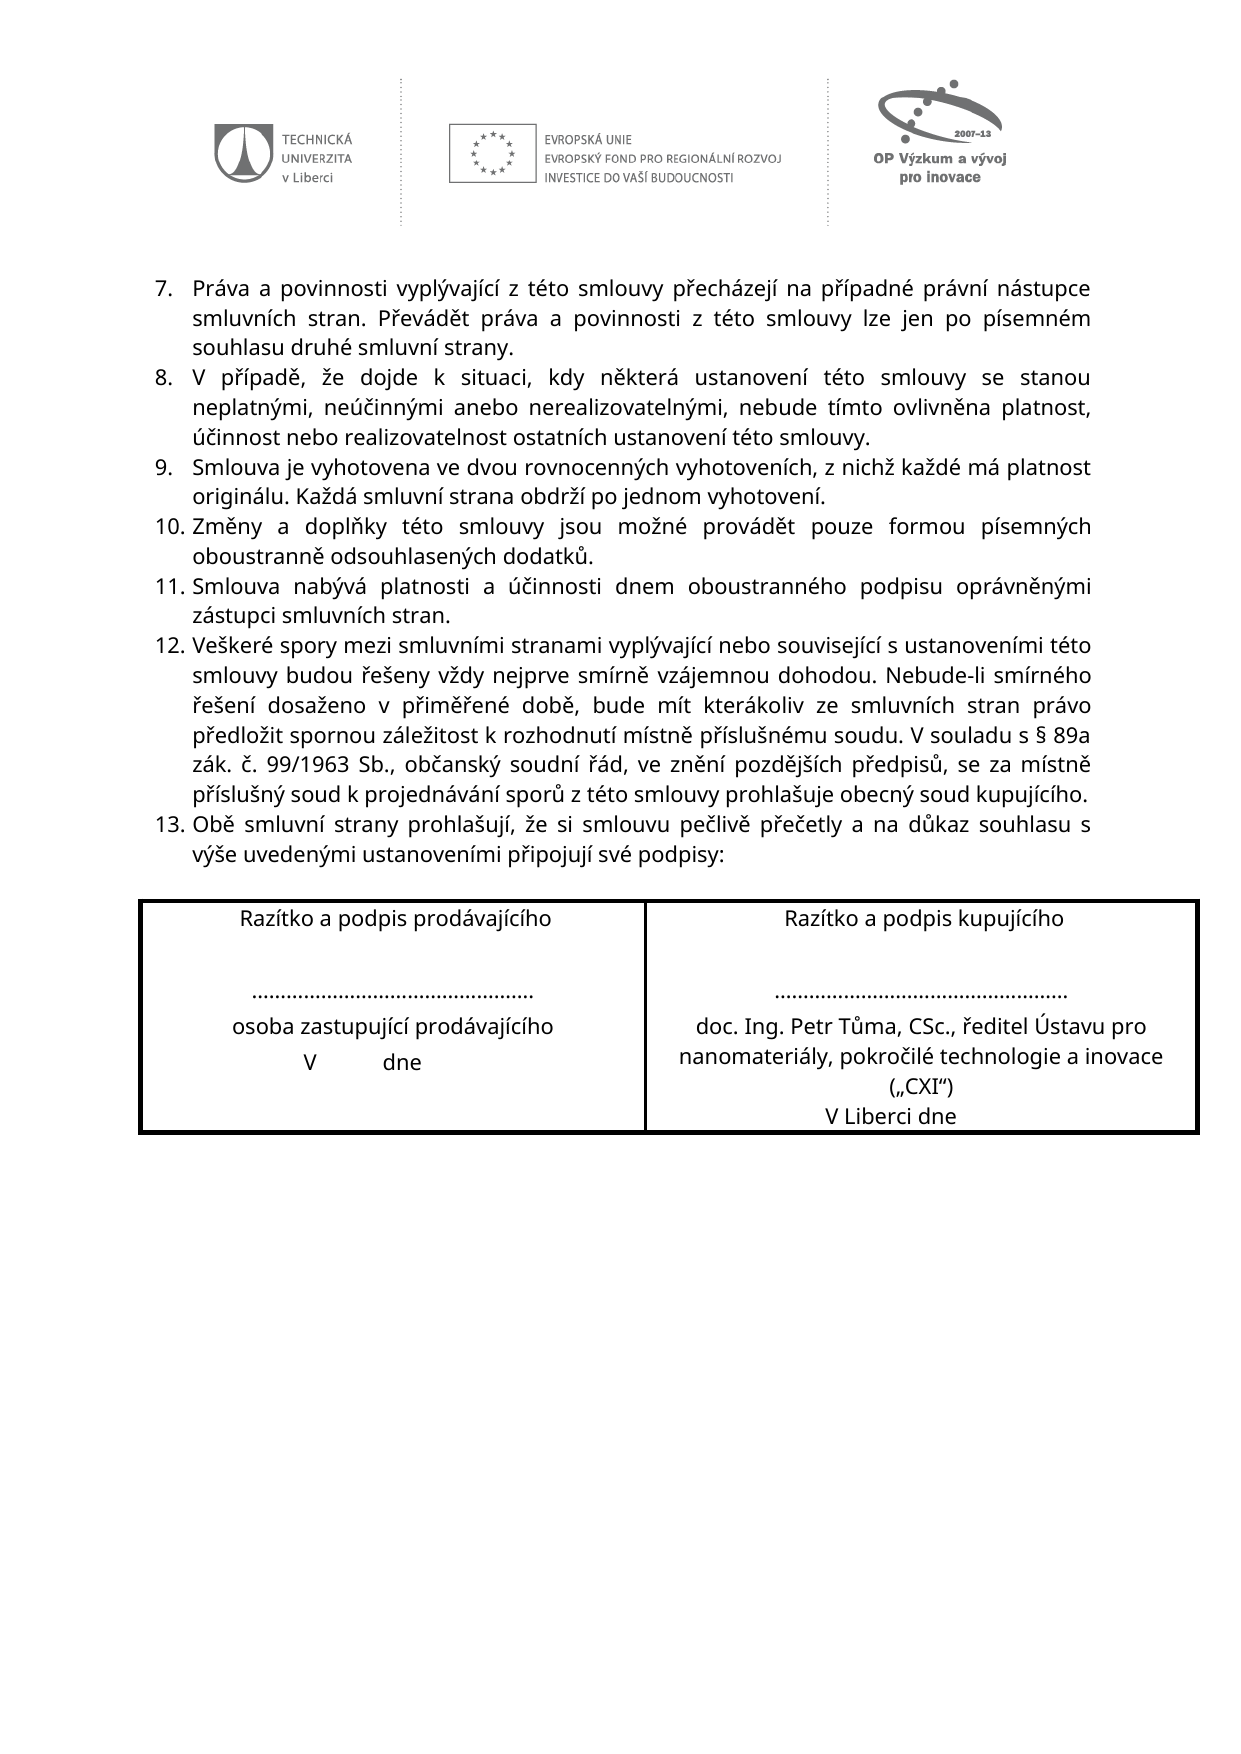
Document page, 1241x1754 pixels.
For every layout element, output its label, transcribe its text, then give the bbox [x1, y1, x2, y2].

list V případě, že dojde k situaci, kdy některá ustanovení této smlouvy se stanou neplatnými, neúčinnými anebo nerealizovatelnými, nebude tímto ovlivněna platnost, účinnost nebo realizovatelnost ostatních ustanovení této smlouvy. [154, 362, 1093, 452]
list Práva a povinnosti vyplývající z této smlouvy přecházejí na případné právní nástupce smluvních stran. Převádět práva a povinnosti z této smlouvy lze jen po písemném souhlasu druhé smluvní strany. [154, 273, 1093, 362]
picture [143, 71, 1090, 231]
table_header Razítko a podpis prodávajícího …………………………………………. osoba zastupující prodávajícího V dne [143, 903, 644, 1130]
list Smlouva nabývá platnosti a účinnosti dnem oboustranného podpisu oprávněnými zástupci smluvních stran. [154, 571, 1093, 630]
table_header Razítko a podpis kupujícího …………………………………………… doc. Ing. Petr Tůma, CSc., ředitel Ústavu pro nanomateriály, pokročilé technologie a inovace („CXI“) V Liberci dne [647, 903, 1195, 1130]
list Obě smluvní strany prohlašují, že si smlouvu pečlivě přečetly a na důkaz souhlasu s výše uvedenými ustanoveními připojují své podpisy: [154, 809, 1093, 869]
list Smlouva je vyhotovena ve dvou rovnocenných vyhotoveních, z nichž každé má platnost originálu. Každá smluvní strana obdrží po jednom vyhotovení. [154, 452, 1093, 511]
list Veškeré spory mezi smluvními stranami vyplývající nebo související s ustanoveními této smlouvy budou řešeny vždy nejprve smírně vzájemnou dohodou. Nebude-li smírného řešení dosaženo v přiměřené době, bude mít kterákoliv ze smluvních stran právo předložit spornou záležitost k rozhodnutí místně příslušnému soudu. V souladu s § 89a zák. č. 99/1963 Sb., občanský soudní řád, ve znění pozdějších předpisů, se za místně příslušný soud k projednávání sporů z této smlouvy prohlašuje obecný soud kupujícího. [154, 630, 1093, 809]
list Změny a doplňky této smlouvy jsou možné provádět pouze formou písemných oboustranně odsouhlasených dodatků. [154, 511, 1093, 571]
